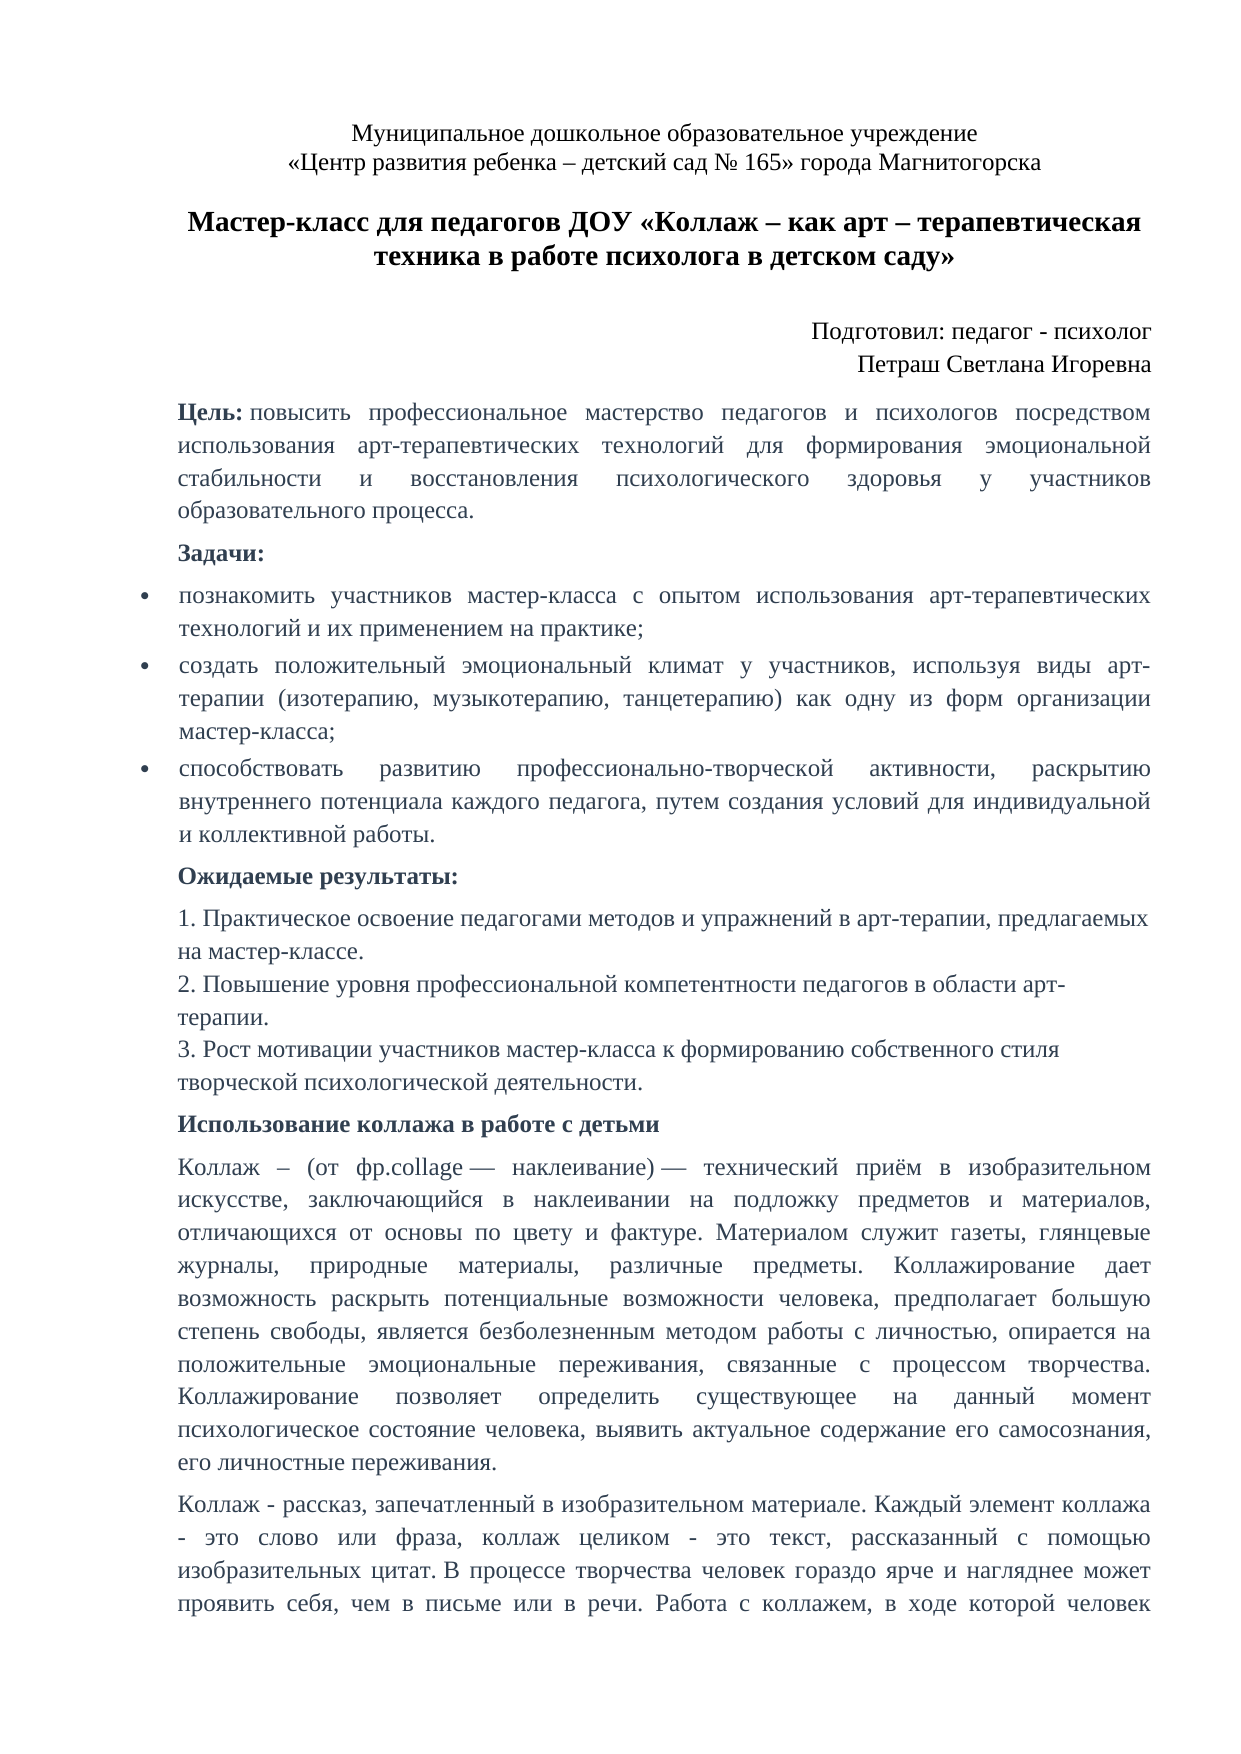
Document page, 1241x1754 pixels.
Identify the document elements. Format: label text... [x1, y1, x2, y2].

text Подготовил: педагог - психолог [177, 316, 1152, 344]
list способствовать развитию профессионально-творческой активности, раскрытию внутреннего потенциала каждого педагога, путем создания условий для индивидуальной и коллективной работы. [141, 749, 1152, 848]
text 1. Практическое освоение педагогами методов и упражнений в арт-терапии, предлагаемых на мастер-классе. 2. Повышение уровня профессиональной компетентности педагогов в области арт-терапии. 3. Рост мотивации участников мастер-класса к формированию собственного стиля творческой психологической деятельности. [177, 899, 1152, 1096]
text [177, 1485, 1152, 1616]
text Муниципальное дошкольное образовательное учреждение [177, 118, 1152, 147]
text Цель: повысить профессиональное мастерство педагогов и психологов посредством использования арт-терапевтических технологий для формирования эмоциональной стабильности и восстановления психологического здоровья у участников образовательного процесса. [177, 393, 1152, 524]
text «Центр развития ребенка – детский сад № 165» города Магнитогорска [177, 147, 1152, 176]
text Коллаж – (от фр.collage — наклеивание) — технический приём в изобразительном искусстве, заключающийся в наклеивании на подложку предметов и материалов, отличающихся от основы по цвету и фактуре. Материалом служит газеты, глянцевые журналы, природные материалы, различные предметы. Коллажирование дает возможность раскрыть потенциальные возможности человека, предполагает большую степень свободы, является безболезненным методом работы с личностью, опирается на положительные эмоциональные переживания, связанные с процессом творчества. Коллажирование позволяет определить существующее на данный момент психологическое состояние человека, выявить актуальное содержание его самосознания, его личностные переживания. [177, 1148, 1152, 1476]
text Задачи: [177, 534, 1152, 566]
text Петраш Светлана Игоревна [177, 344, 1152, 377]
text Использование коллажа в работе с детьми [177, 1106, 1152, 1138]
text Мастер-класс для педагогов ДОУ «Коллаж – как арт – терапевтическая техника в работе психолога в детском саду» [177, 204, 1152, 271]
list создать положительный эмоциональный климат у участников, используя виды арт-терапии (изотерапию, музыкотерапию, танцетерапию) как одну из форм организации мастер-класса; [141, 646, 1152, 744]
list познакомить участников мастер-класса с опытом использования арт-терапевтических технологий и их применением на практике; [141, 576, 1152, 641]
text Ожидаемые результаты: [177, 857, 1152, 890]
